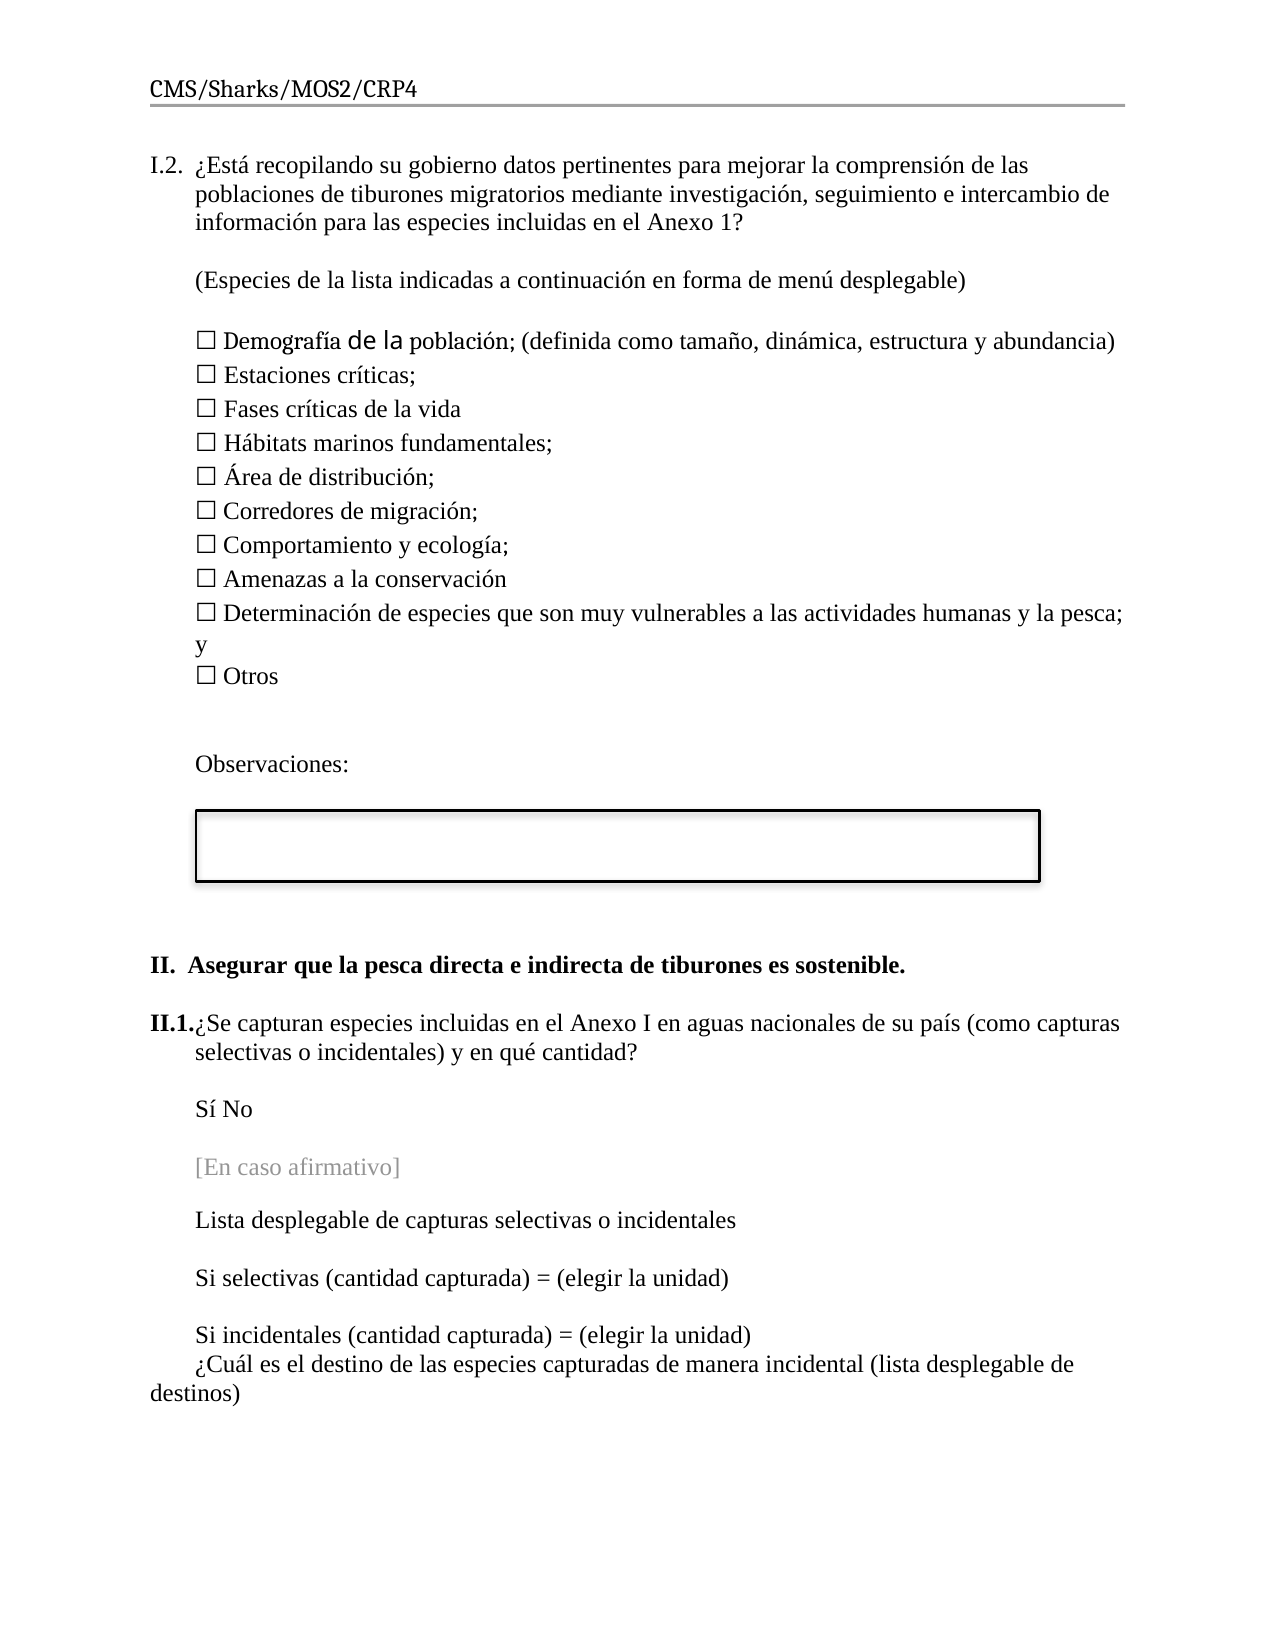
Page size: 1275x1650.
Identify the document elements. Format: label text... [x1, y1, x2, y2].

text ☐ Estaciones críticas; [195, 357, 1125, 391]
text ☐ Área de distribución; [195, 459, 1125, 493]
text (Especies de la lista indicadas a continuación en forma de menú desplegable) [150, 265, 1125, 294]
text [En caso afirmativo] [150, 1152, 1125, 1181]
list ¿Está recopilando su gobierno datos pertinentes para mejorar la comprensión de las poblaciones de tiburones migratorios mediante investigación, seguimiento e intercambio de información para las especies incluidas en el Anexo 1? [150, 150, 1125, 236]
text ☐ Demografía de la población; (definida como tamaño, dinámica, estructura y abundancia) [195, 322, 1125, 357]
text Si incidentales (cantidad capturada) = (elegir la unidad) [150, 1321, 1125, 1349]
list ¿Se capturan especies incluidas en el Anexo I en aguas nacionales de su país (como capturas selectivas o incidentales) y en qué cantidad? [150, 1008, 1125, 1066]
text ☐ Amenazas a la conservación [195, 561, 1125, 595]
list Asegurar que la pesca directa e indirecta de tiburones es sostenible. [150, 951, 1125, 979]
text Si selectivas (cantidad capturada) = (elegir la unidad) [150, 1263, 1125, 1292]
text ☐ Corredores de migración; [195, 493, 1125, 527]
text ☐ Otros [195, 658, 1125, 692]
text Lista desplegable de capturas selectivas o incidentales [150, 1206, 1125, 1234]
text ☐ Determinación de especies que son muy vulnerables a las actividades humanas y la pesca; y [195, 595, 1125, 658]
text ☐ Comportamiento y ecología; [195, 527, 1125, 561]
text ☐ Fases críticas de la vida [195, 391, 1125, 425]
text ¿Cuál es el destino de las especies capturadas de manera incidental (lista desplegable de destinos) [150, 1349, 1125, 1407]
text Sí No [150, 1094, 1125, 1123]
text ☐ Hábitats marinos fundamentales; [195, 425, 1125, 459]
text Observaciones: [150, 749, 1125, 778]
